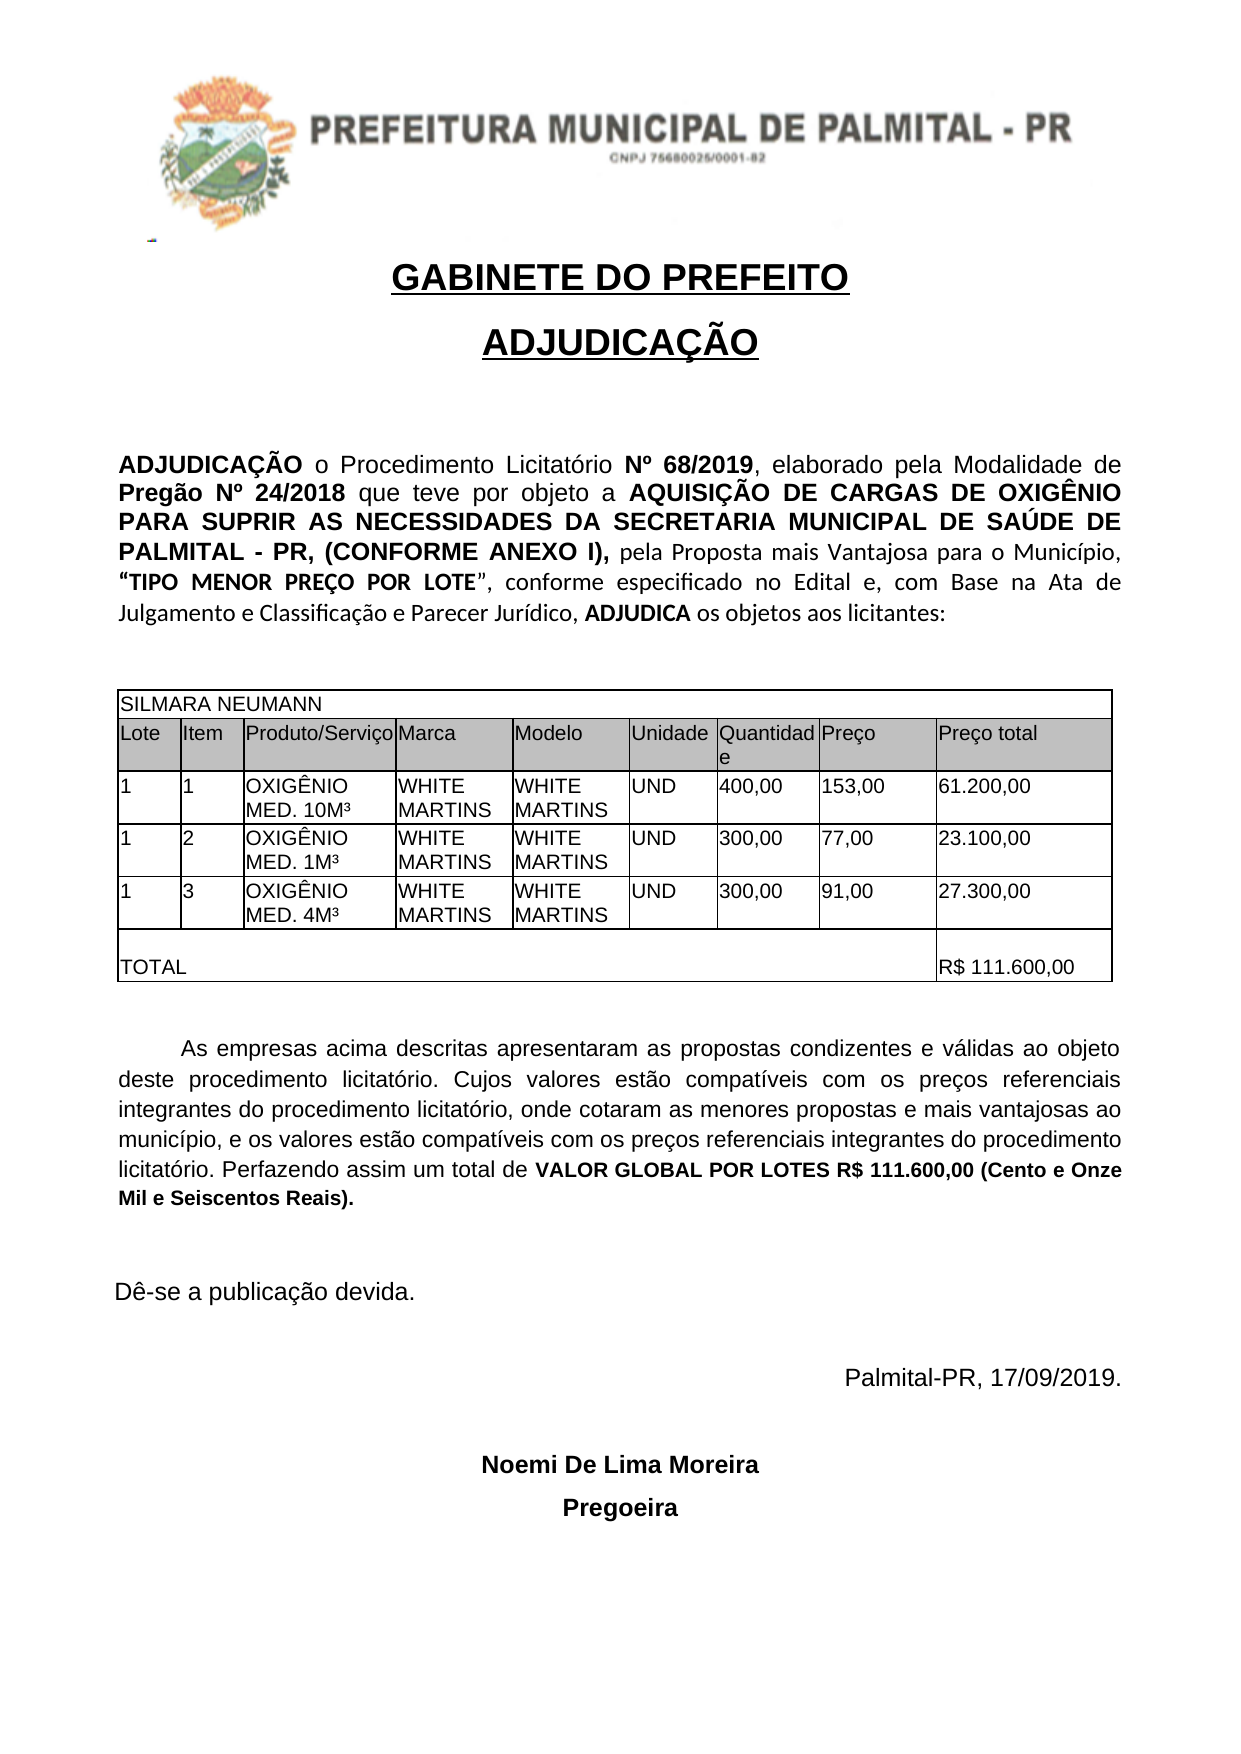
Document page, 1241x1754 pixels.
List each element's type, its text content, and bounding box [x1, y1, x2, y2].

text As empresas acima descritas apresentaram as propostas condizentes e válidas ao objeto deste procedimento licitatório. Cujos valores estão compatíveis com os preços referenciais integrantes do procedimento licitatório, onde cotaram as menores propostas e mais vantajosas ao município, e os valores estão compatíveis com os preços referenciais integrantes do procedimento licitatório. Perfazendo assim um total de VALOR GLOBAL POR LOTES R$ 111.600,00 (Cento e Onze Mil e Seiscentos Reais). [118, 1035, 1122, 1210]
text Palmital-PR, 17/09/2019. [45, 1363, 1122, 1392]
text Dê-se a publicação devida. [45, 1277, 1122, 1306]
text Pregoeira [118, 1493, 1122, 1521]
table_cell Modelo [514, 719, 629, 770]
table_cell Preço total [937, 719, 1111, 770]
table_cell UND [630, 825, 717, 876]
table_cell Quantidade [718, 719, 819, 770]
table_cell 1 [119, 772, 180, 823]
table_cell WHITE MARTINS [397, 825, 512, 876]
table_cell 3 [182, 877, 243, 928]
text ADJUDICAÇÃO [118, 320, 1122, 363]
table_cell Unidade [630, 719, 717, 770]
table_cell R$ 111.600,00 [937, 930, 1111, 981]
table_cell 400,00 [718, 772, 819, 823]
table_cell Item [182, 719, 243, 770]
table_cell UND [630, 877, 717, 928]
table_cell Produto/Serviço [245, 719, 395, 770]
table_cell 2 [182, 825, 243, 876]
table_cell 23.100,00 [937, 825, 1111, 876]
table_cell WHITE MARTINS [514, 825, 629, 876]
table_cell 153,00 [820, 772, 936, 823]
text ADJUDICAÇÃO o Procedimento Licitatório Nº 68/2019, elaborado pela Modalidade de Pregão Nº 24/2018 que teve por objeto a AQUISIÇÃO DE CARGAS DE OXIGÊNIO PARA SUPRIR AS NECESSIDADES DA SECRETARIA MUNICIPAL DE SAÚDE DE PALMITAL - PR, (CONFORME ANEXO I), pela Proposta mais Vantajosa para o Município, “TIPO MENOR PREÇO POR LOTE”, conforme especificado no Edital e, com Base na Ata de Julgamento e Classificação e Parecer Jurídico, ADJUDICA os objetos aos licitantes: [118, 450, 1122, 627]
table_cell OXIGÊNIO MED. 4M³ [245, 877, 395, 928]
table_cell Lote [119, 719, 180, 770]
table_cell WHITE MARTINS [514, 772, 629, 823]
table_cell WHITE MARTINS [397, 877, 512, 928]
table_cell 27.300,00 [937, 877, 1111, 928]
table_cell OXIGÊNIO MED. 10M³ [245, 772, 395, 823]
picture [147, 64, 1093, 242]
table_cell TOTAL [119, 930, 936, 981]
table_cell Preço [820, 719, 936, 770]
table_cell 1 [182, 772, 243, 823]
text Noemi De Lima Moreira [118, 1449, 1122, 1478]
table_cell 1 [119, 877, 180, 928]
table_cell WHITE MARTINS [397, 772, 512, 823]
text GABINETE DO PREFEITO [118, 256, 1122, 299]
table_cell 1 [119, 825, 180, 876]
table_cell Marca [397, 719, 512, 770]
table_header SILMARA NEUMANN [119, 691, 1111, 718]
table_cell WHITE MARTINS [514, 877, 629, 928]
table_cell 300,00 [718, 825, 819, 876]
table_cell 300,00 [718, 877, 819, 928]
table_cell 61.200,00 [937, 772, 1111, 823]
table_cell UND [630, 772, 717, 823]
table_cell OXIGÊNIO MED. 1M³ [245, 825, 395, 876]
table_cell 91,00 [820, 877, 936, 928]
table_cell 77,00 [820, 825, 936, 876]
